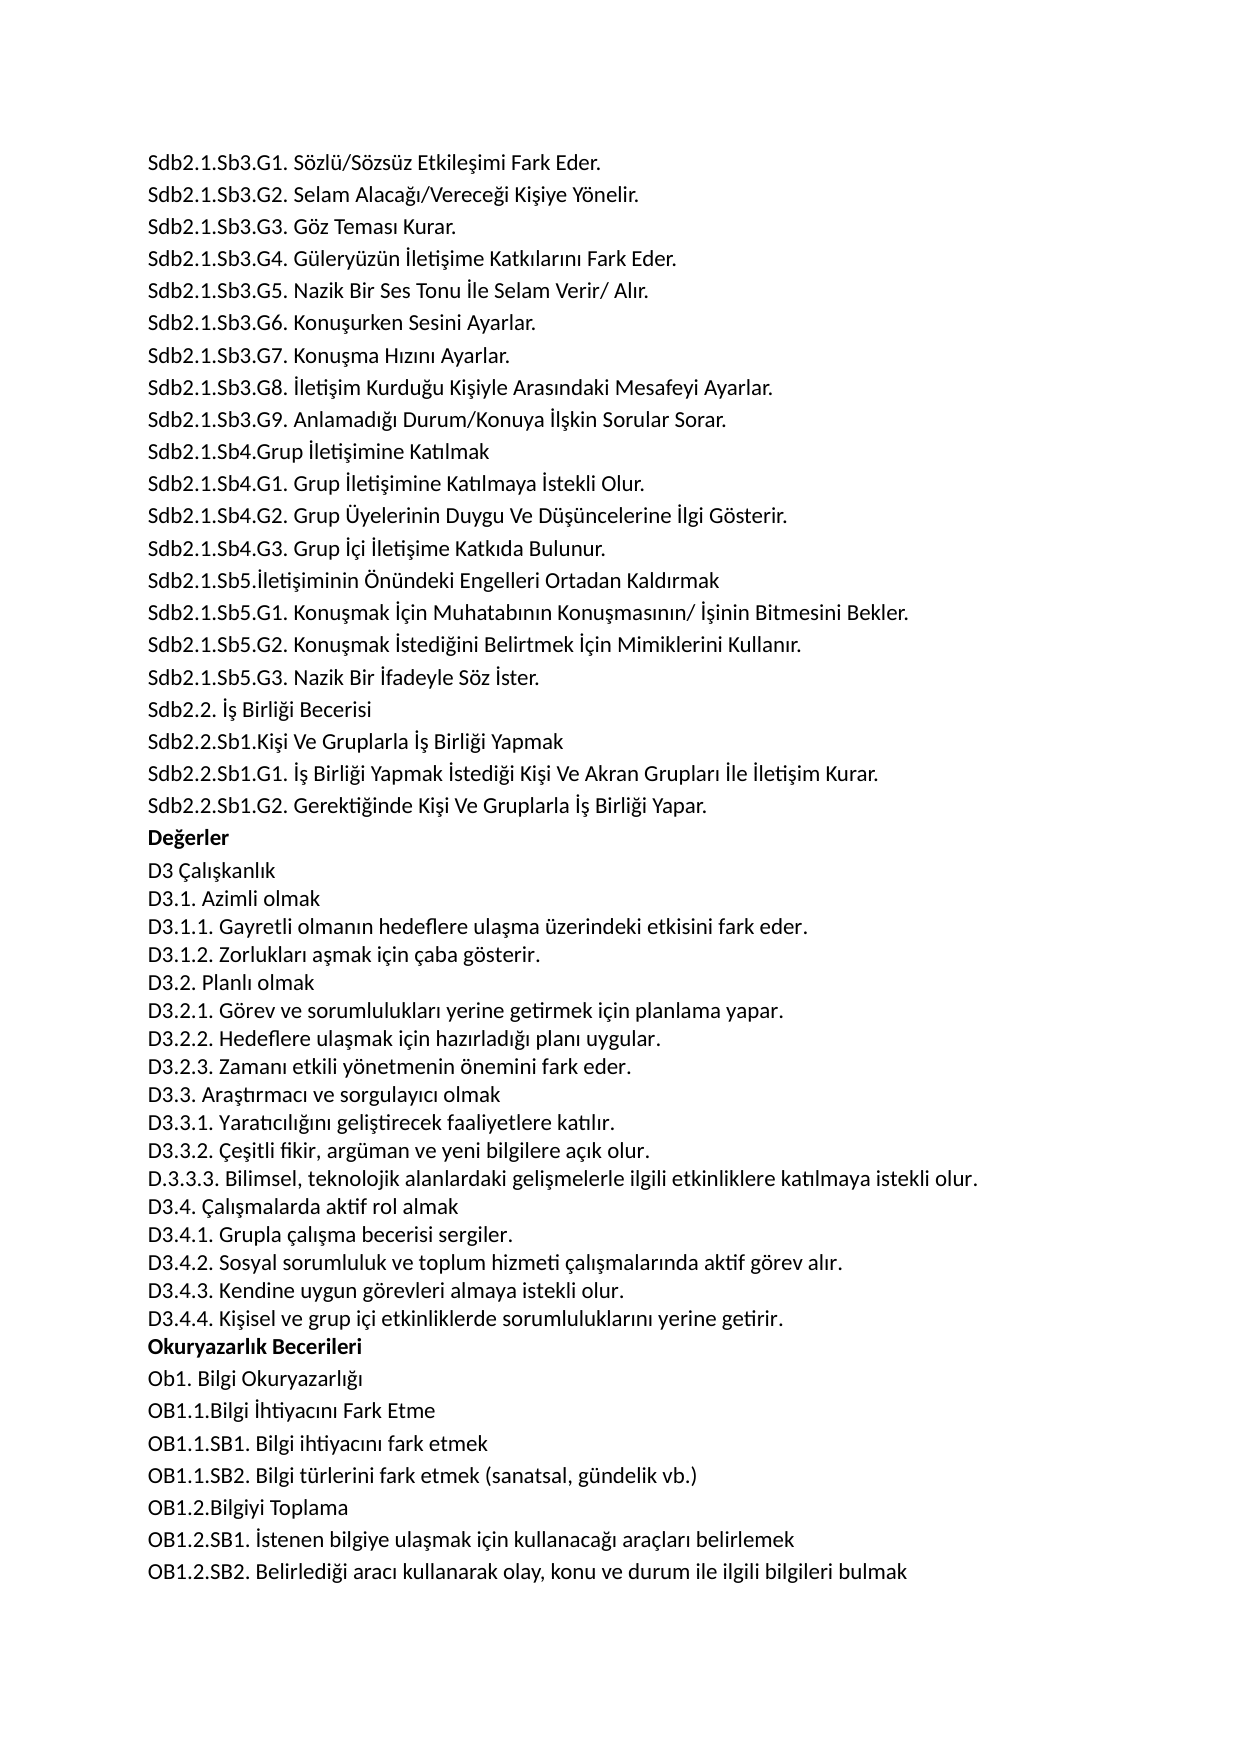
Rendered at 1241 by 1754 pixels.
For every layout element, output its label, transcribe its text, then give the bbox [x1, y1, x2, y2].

text Sdb2.2.Sb1.G2. Gerektiğinde Kişi Ve Gruplarla İş Birliği Yapar. [148, 791, 1093, 819]
text Sdb2.1.Sb4.G2. Grup Üyelerinin Duygu Ve Düşüncelerine İlgi Gösterir. [148, 502, 1093, 530]
text OB1.1.SB2. Bilgi türlerini fark etmek (sanatsal, gündelik vb.) [148, 1461, 1093, 1489]
text Sdb2.1.Sb4.G1. Grup İletişimine Katılmaya İstekli Olur. [148, 469, 1093, 497]
text D3.1.1. Gayretli olmanın hedeflere ulaşma üzerindeki etkisini fark eder. [148, 912, 1093, 940]
text Sdb2.1.Sb4.G3. Grup İçi İletişime Katkıda Bulunur. [148, 534, 1093, 562]
text D3.2.1. Görev ve sorumlulukları yerine getirmek için planlama yapar. [148, 996, 1093, 1024]
text Ob1. Bilgi Okuryazarlığı [148, 1364, 1093, 1392]
text Sdb2.1.Sb3.G1. Sözlü/Sözsüz Etkileşimi Fark Eder. [148, 148, 1093, 176]
text Sdb2.1.Sb3.G2. Selam Alacağı/Vereceği Kişiye Yönelir. [148, 180, 1093, 208]
text D3.4. Çalışmalarda aktif rol almak [148, 1192, 1093, 1220]
text OB1.1.SB1. Bilgi ihtiyacını fark etmek [148, 1429, 1093, 1457]
text Sdb2.2. İş Birliği Becerisi [148, 695, 1093, 723]
text Sdb2.1.Sb5.İletişiminin Önündeki Engelleri Ortadan Kaldırmak [148, 566, 1093, 594]
text Sdb2.1.Sb4.Grup İletişimine Katılmak [148, 437, 1093, 465]
text Okuryazarlık Becerileri [148, 1332, 1093, 1360]
text Sdb2.2.Sb1.Kişi Ve Gruplarla İş Birliği Yapmak [148, 727, 1093, 755]
text D.3.3.3. Bilimsel, teknolojik alanlardaki gelişmelerle ilgili etkinliklere katılmaya istekli olur. [148, 1164, 1093, 1192]
text D3.1. Azimli olmak [148, 884, 1093, 912]
text D3.2.2. Hedeflere ulaşmak için hazırladığı planı uygular. [148, 1024, 1093, 1052]
text OB1.2.Bilgiyi Toplama [148, 1493, 1093, 1521]
text Sdb2.1.Sb3.G8. İletişim Kurduğu Kişiyle Arasındaki Mesafeyi Ayarlar. [148, 373, 1093, 401]
text Sdb2.1.Sb5.G2. Konuşmak İstediğini Belirtmek İçin Mimiklerini Kullanır. [148, 630, 1093, 658]
text Sdb2.1.Sb3.G7. Konuşma Hızını Ayarlar. [148, 341, 1093, 369]
text D3.4.4. Kişisel ve grup içi etkinliklerde sorumluluklarını yerine getirir. [148, 1304, 1093, 1332]
text Sdb2.1.Sb5.G1. Konuşmak İçin Muhatabının Konuşmasının/ İşinin Bitmesini Bekler. [148, 598, 1093, 626]
text D3.1.2. Zorlukları aşmak için çaba gösterir. [148, 940, 1093, 968]
text D3.2. Planlı olmak [148, 968, 1093, 996]
text Değerler [148, 823, 1093, 852]
text Sdb2.1.Sb3.G4. Güleryüzün İletişime Katkılarını Fark Eder. [148, 244, 1093, 272]
text D3.3. Araştırmacı ve sorgulayıcı olmak [148, 1080, 1093, 1108]
text Sdb2.1.Sb5.G3. Nazik Bir İfadeyle Söz İster. [148, 663, 1093, 691]
text D3.2.3. Zamanı etkili yönetmenin önemini fark eder. [148, 1052, 1093, 1080]
text D3.4.3. Kendine uygun görevleri almaya istekli olur. [148, 1276, 1093, 1304]
text D3.4.2. Sosyal sorumluluk ve toplum hizmeti çalışmalarında aktif görev alır. [148, 1248, 1093, 1276]
text Sdb2.1.Sb3.G9. Anlamadığı Durum/Konuya İlşkin Sorular Sorar. [148, 405, 1093, 433]
text Sdb2.1.Sb3.G3. Göz Teması Kurar. [148, 212, 1093, 240]
text D3.3.2. Çeşitli fikir, argüman ve yeni bilgilere açık olur. [148, 1136, 1093, 1164]
text Sdb2.1.Sb3.G5. Nazik Bir Ses Tonu İle Selam Verir/ Alır. [148, 276, 1093, 304]
text D3 Çalışkanlık [148, 856, 1093, 884]
text OB1.1.Bilgi İhtiyacını Fark Etme [148, 1396, 1093, 1424]
text Sdb2.2.Sb1.G1. İş Birliği Yapmak İstediği Kişi Ve Akran Grupları İle İletişim Kurar. [148, 759, 1093, 787]
text OB1.2.SB2. Belirlediği aracı kullanarak olay, konu ve durum ile ilgili bilgileri bulmak [148, 1557, 1093, 1585]
text D3.3.1. Yaratıcılığını geliştirecek faaliyetlere katılır. [148, 1108, 1093, 1136]
text Sdb2.1.Sb3.G6. Konuşurken Sesini Ayarlar. [148, 308, 1093, 337]
text D3.4.1. Grupla çalışma becerisi sergiler. [148, 1220, 1093, 1248]
text OB1.2.SB1. İstenen bilgiye ulaşmak için kullanacağı araçları belirlemek [148, 1525, 1093, 1553]
